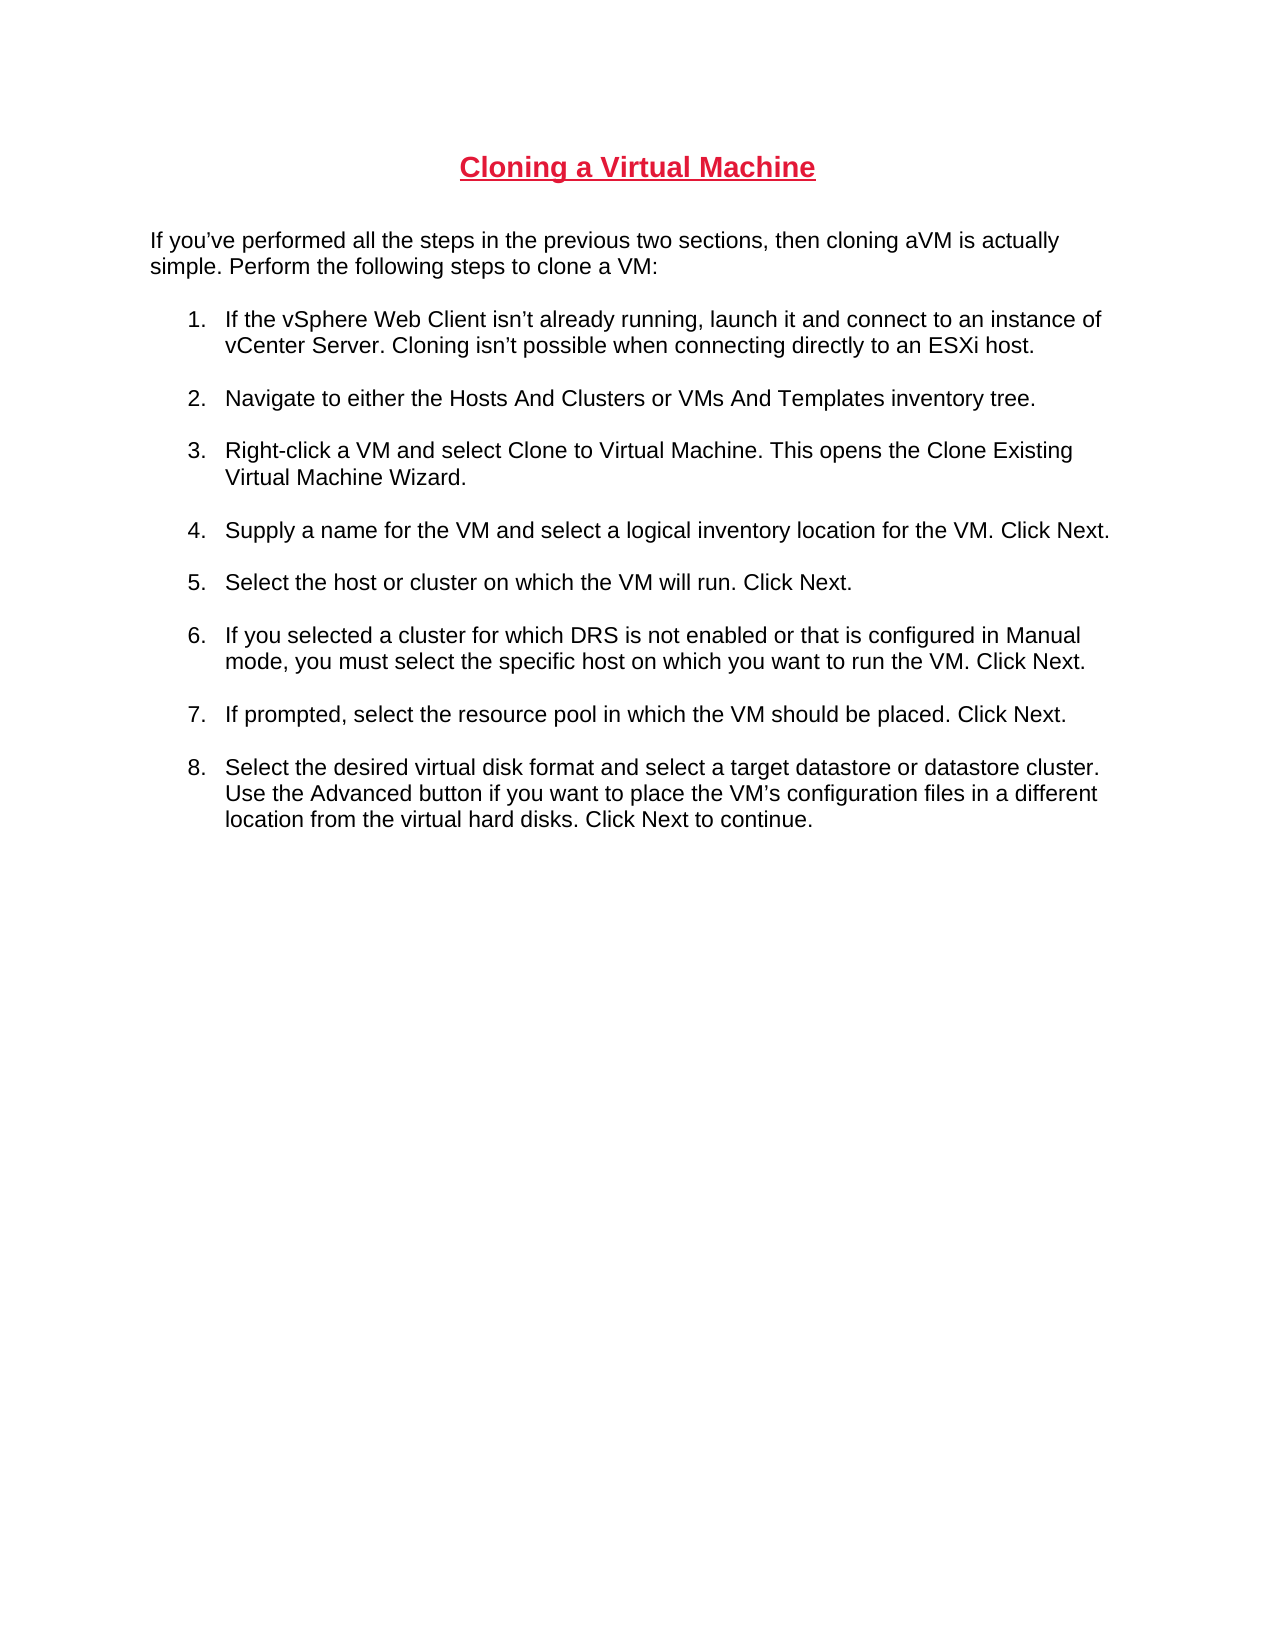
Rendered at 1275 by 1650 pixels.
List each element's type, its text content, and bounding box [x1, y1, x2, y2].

list Navigate to either the Hosts And Clusters or VMs And Templates inventory tree. [187, 385, 1125, 411]
text Cloning a Virtual Machine [150, 150, 1125, 183]
list Right-click a VM and select Clone to Virtual Machine. This opens the Clone Existing Virtual Machine Wizard. [187, 437, 1125, 490]
list Select the desired virtual disk format and select a target datastore or datastore cluster. Use the Advanced button if you want to place the VM’s configuration files in a different location from the virtual hard disks. Click Next to continue. [187, 754, 1125, 833]
list Select the host or cluster on which the VM will run. Click Next. [187, 569, 1125, 596]
list If you selected a cluster for which DRS is not enabled or that is configured in Manual mode, you must select the specific host on which you want to run the VM. Click Next. [187, 622, 1125, 675]
list If prompted, select the resource pool in which the VM should be placed. Click Next. [187, 701, 1125, 727]
text If you’ve performed all the steps in the previous two sections, then cloning aVM is actually simple. Perform the following steps to clone a VM: [150, 227, 1125, 279]
list Supply a name for the VM and select a logical inventory location for the VM. Click Next. [187, 517, 1125, 543]
list If the vSphere Web Client isn’t already running, launch it and connect to an instance of vCenter Server. Cloning isn’t possible when connecting directly to an ESXi host. [187, 306, 1125, 358]
